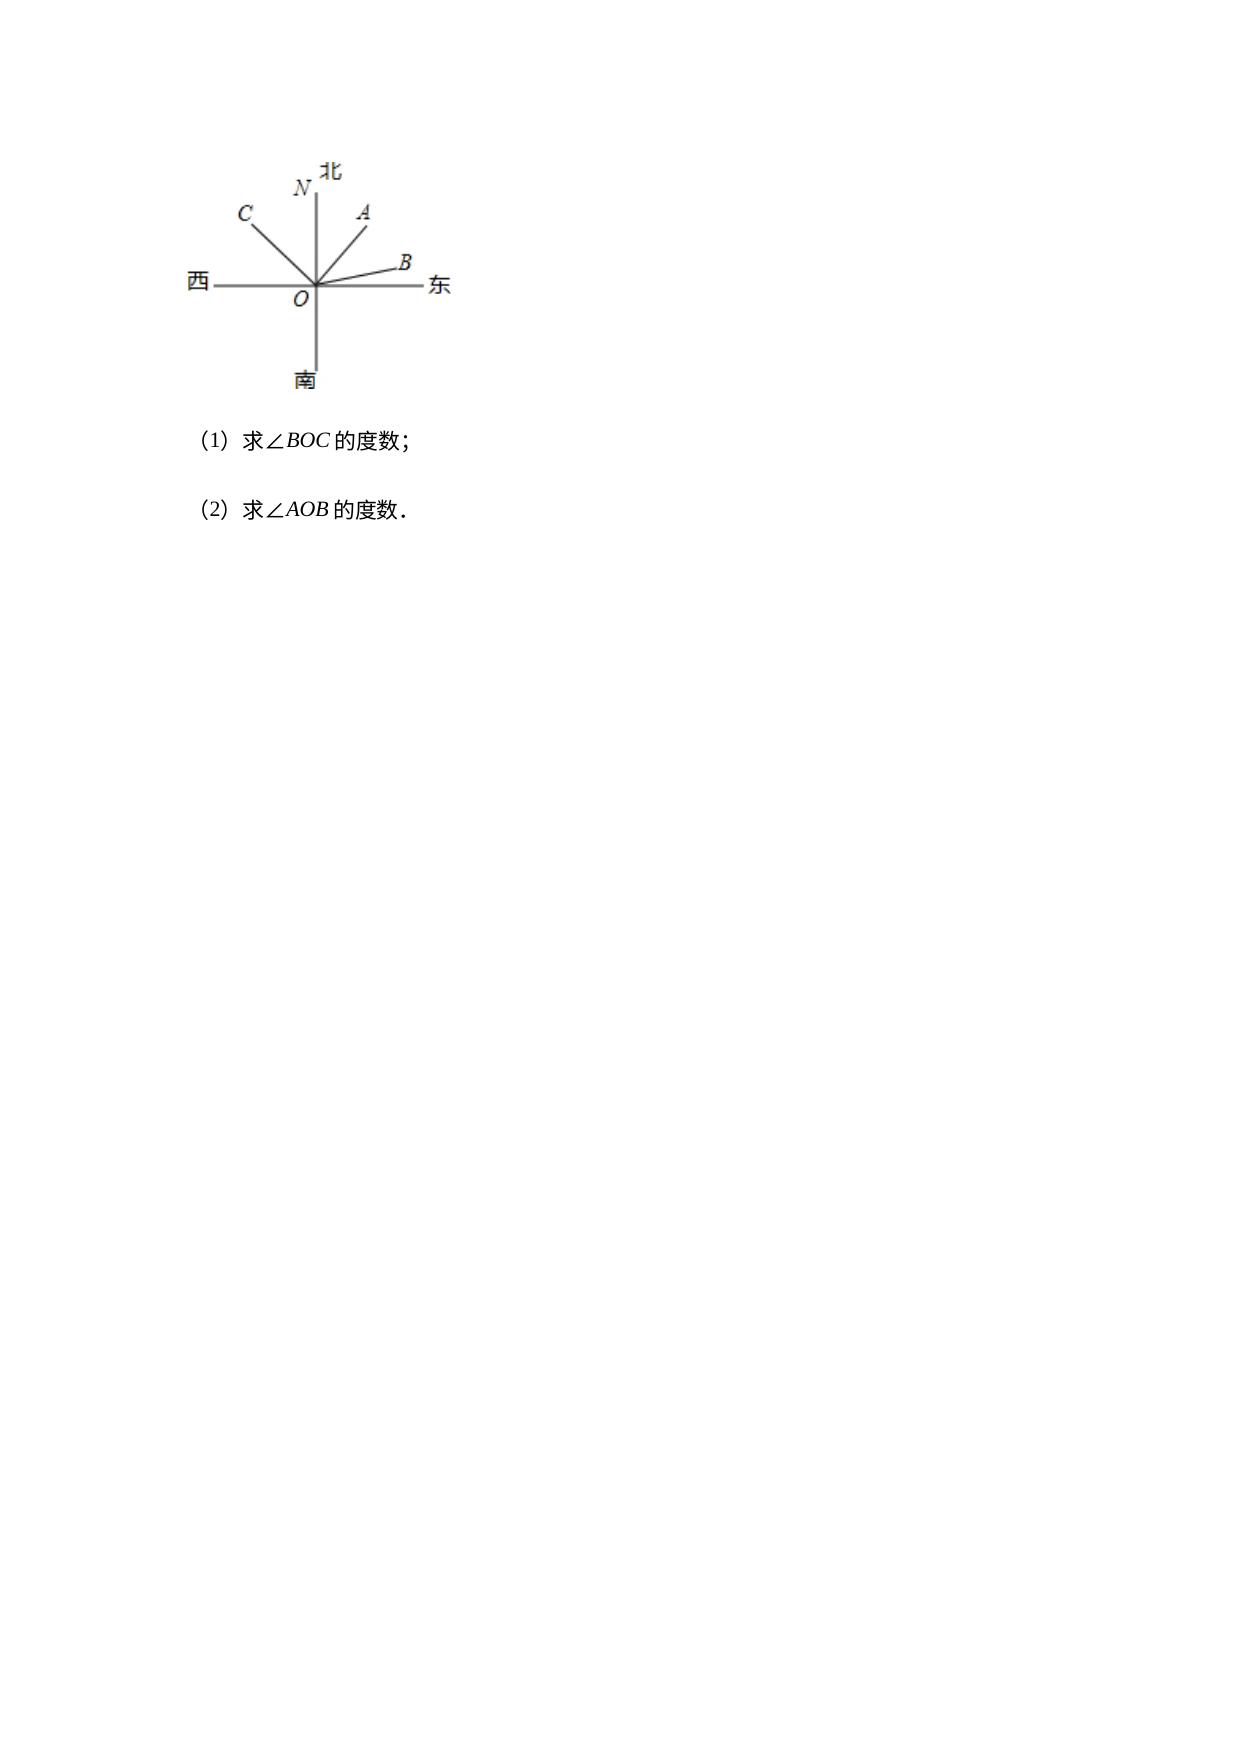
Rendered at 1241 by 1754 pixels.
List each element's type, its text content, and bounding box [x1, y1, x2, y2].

picture [187, 162, 451, 389]
list （1）求∠BOC的度数； [187, 424, 1053, 456]
list （2）求∠AOB的度数． [187, 493, 1053, 525]
